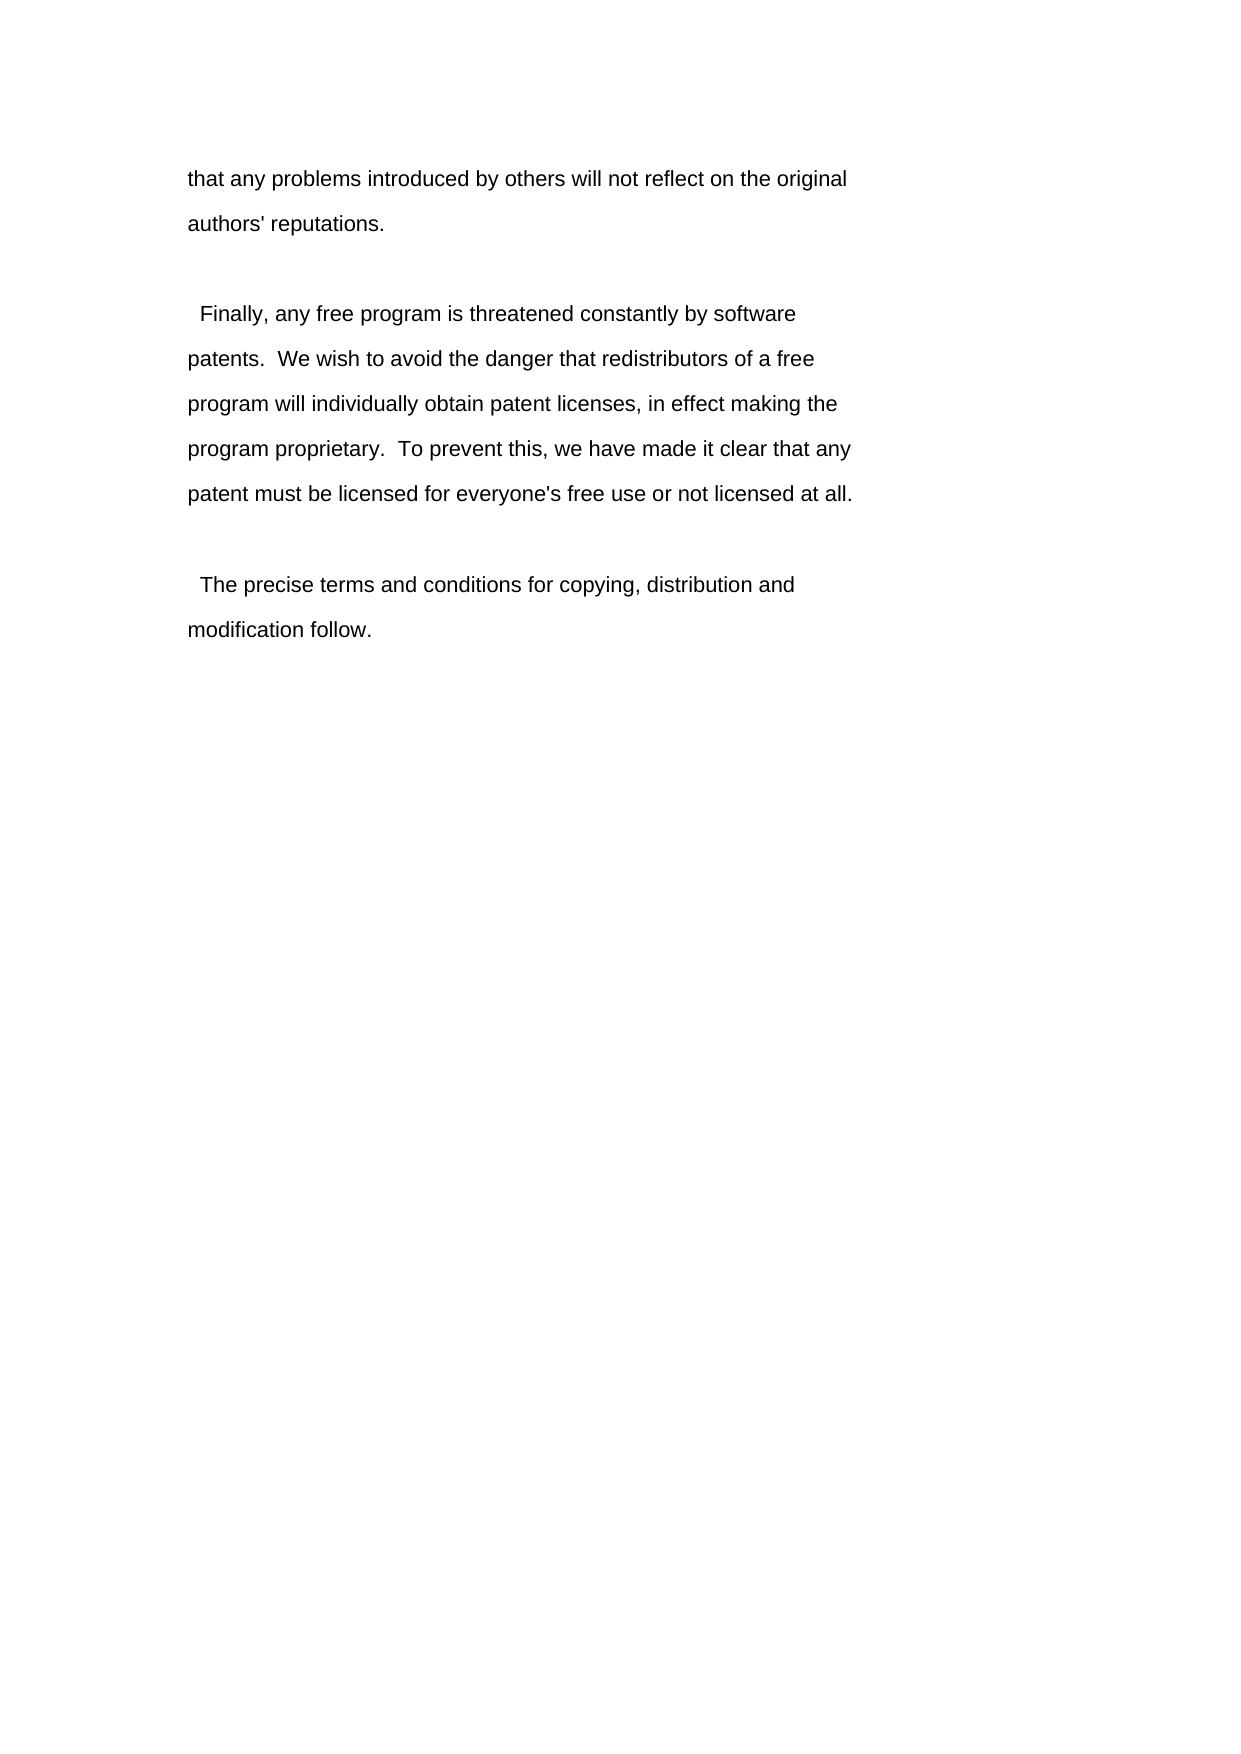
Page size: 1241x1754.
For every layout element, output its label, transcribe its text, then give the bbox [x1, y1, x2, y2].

text program proprietary. To prevent this, we have made it clear that any [187, 433, 1053, 465]
text that any problems introduced by others will not reflect on the original [187, 162, 1053, 194]
text patents. We wish to avoid the danger that redistributors of a free [187, 342, 1053, 375]
text Finally, any free program is threatened constantly by software [187, 297, 1053, 330]
text authors' reputations. [187, 207, 1053, 239]
text patent must be licensed for everyone's free use or not licensed at all. [187, 478, 1053, 510]
text The precise terms and conditions for copying, distribution and [187, 568, 1053, 600]
text modification follow. [187, 613, 1053, 646]
text program will individually obtain patent licenses, in effect making the [187, 387, 1053, 420]
